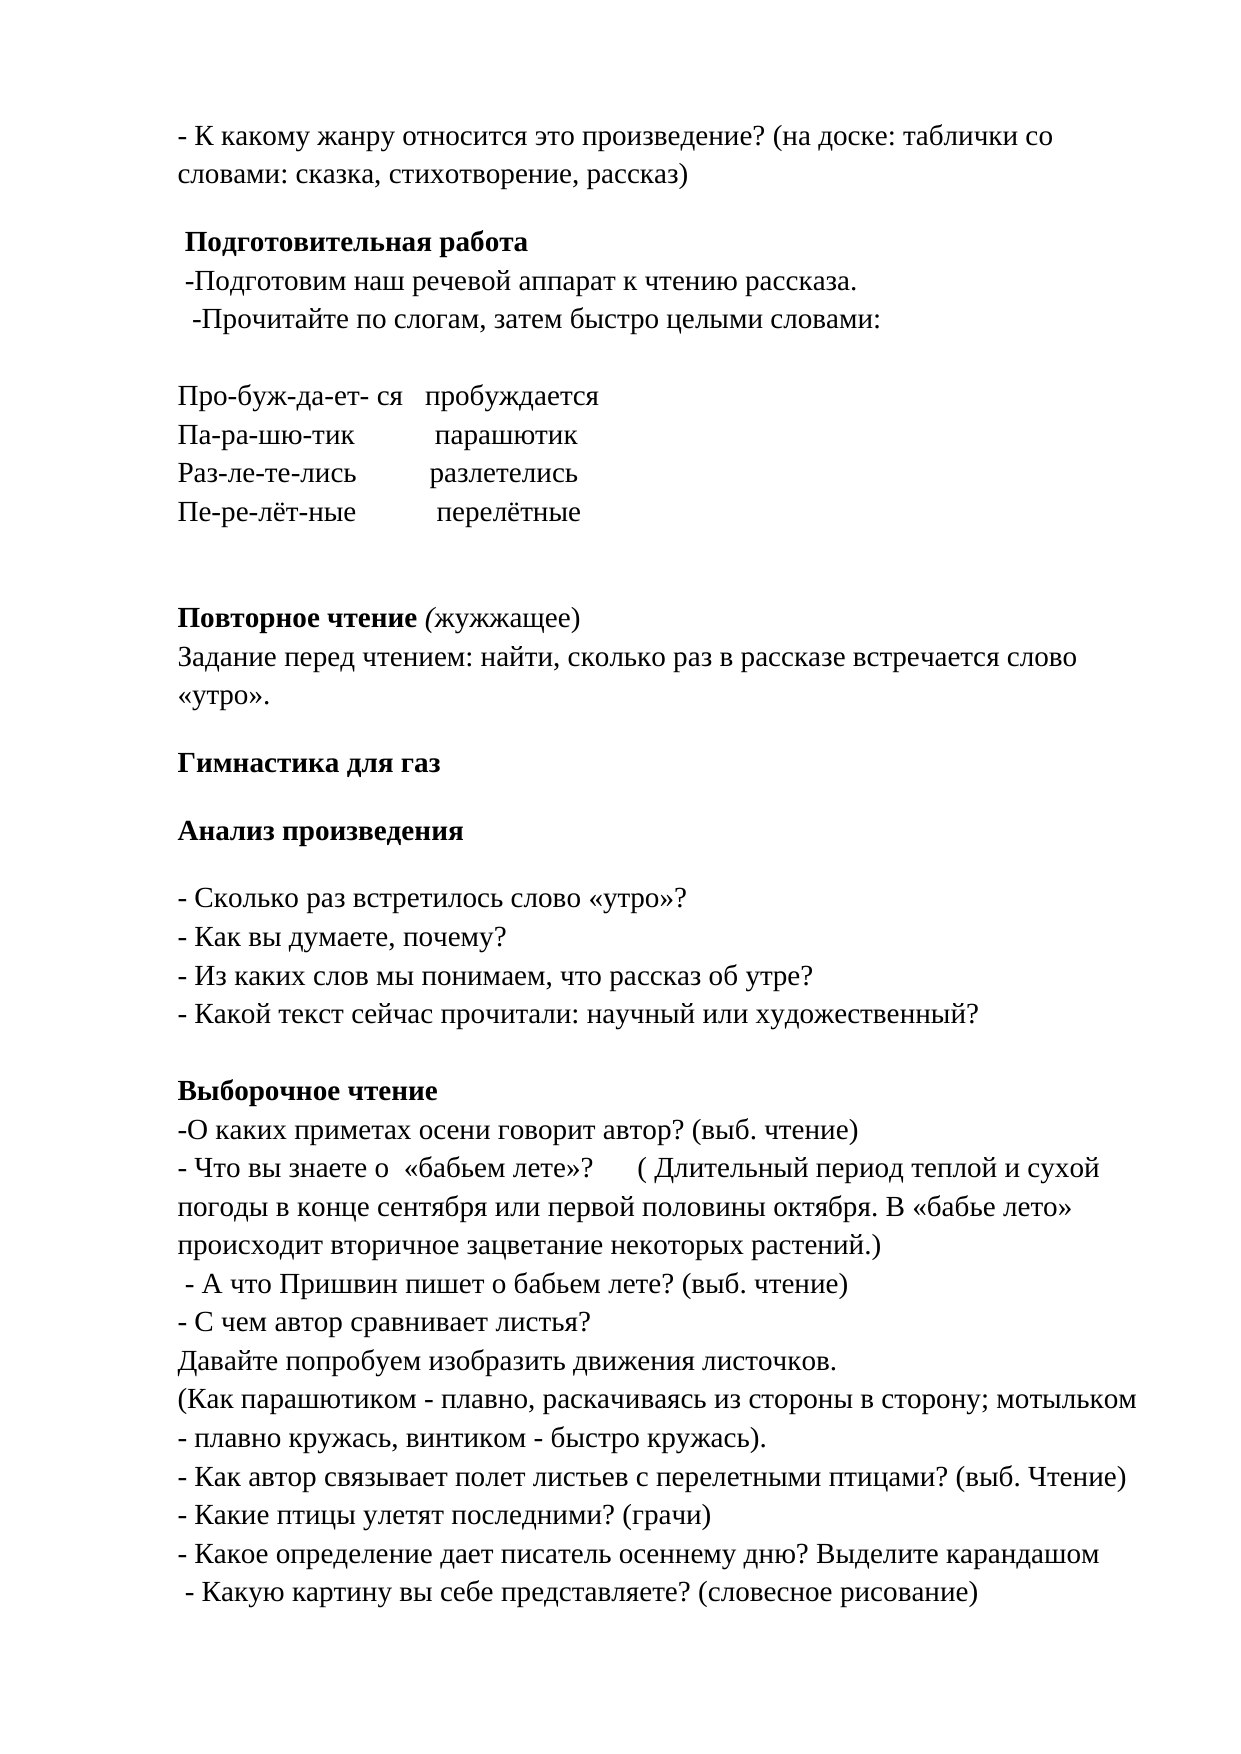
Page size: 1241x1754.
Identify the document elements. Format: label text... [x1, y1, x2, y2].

text Повторное чтение (жужжащее) Задание перед чтением: найти, сколько раз в рассказе встречается слово «утро». [177, 600, 1152, 711]
text Раз-ле-те-лись разлетелись [177, 456, 1152, 489]
text - Как автор связывает полет листьев с перелетными птицами? (выб. Чтение) [177, 1459, 1152, 1492]
text Про-буж-да-ет- ся пробуждается [177, 378, 1152, 412]
text - Какое определение дает писатель осеннему дню? Выделите карандашом [177, 1536, 1152, 1569]
text Анализ произведения [177, 813, 1152, 846]
text Па-ра-шю-тик парашютик [177, 417, 1152, 451]
text - Какой текст сейчас прочитали: научный или художественный? [177, 996, 1152, 1030]
text - Сколько раз встретилось слово «утро»? [177, 881, 1152, 914]
text (Как парашютиком - плавно, раскачиваясь из стороны в сторону; мотыльком - плавно кружась, винтиком - быстро кружась). [177, 1382, 1152, 1454]
text -Подготовим наш речевой аппарат к чтению рассказа. [177, 263, 1152, 296]
text Подготовительная работа [177, 224, 1152, 258]
text - Из каких слов мы понимаем, что рассказ об утре? [177, 958, 1152, 991]
text - Какие птицы улетят последними? (грачи) [177, 1497, 1152, 1531]
text - К какому жанру относится это произведение? (на доске: таблички со словами: сказка, стихотворение, рассказ) [177, 118, 1152, 190]
text - А что Пришвин пишет о бабьем лете? (выб. чтение) [177, 1266, 1152, 1299]
text - С чем автор сравнивает листья? [177, 1304, 1152, 1338]
text Гимнастика для газ [177, 745, 1152, 779]
text -О каких приметах осени говорит автор? (выб. чтение) [177, 1112, 1152, 1145]
text -Прочитайте по слогам, затем быстро целыми словами: [177, 301, 1152, 335]
text - Как вы думаете, почему? [177, 919, 1152, 953]
text Давайте попробуем изобразить движения листочков. [177, 1343, 1152, 1377]
text - Какую картину вы себе представляете? (словесное рисование) [177, 1574, 1152, 1608]
text - Что вы знаете о «бабьем лете»? ( Длительный период теплой и сухой погоды в конце сентября или первой половины октября. В «бабье лето» происходит вторичное зацветание некоторых растений.) [177, 1150, 1152, 1261]
text Пе-ре-лёт-ные перелётные [177, 494, 1152, 528]
text Выборочное чтение [177, 1073, 1152, 1107]
